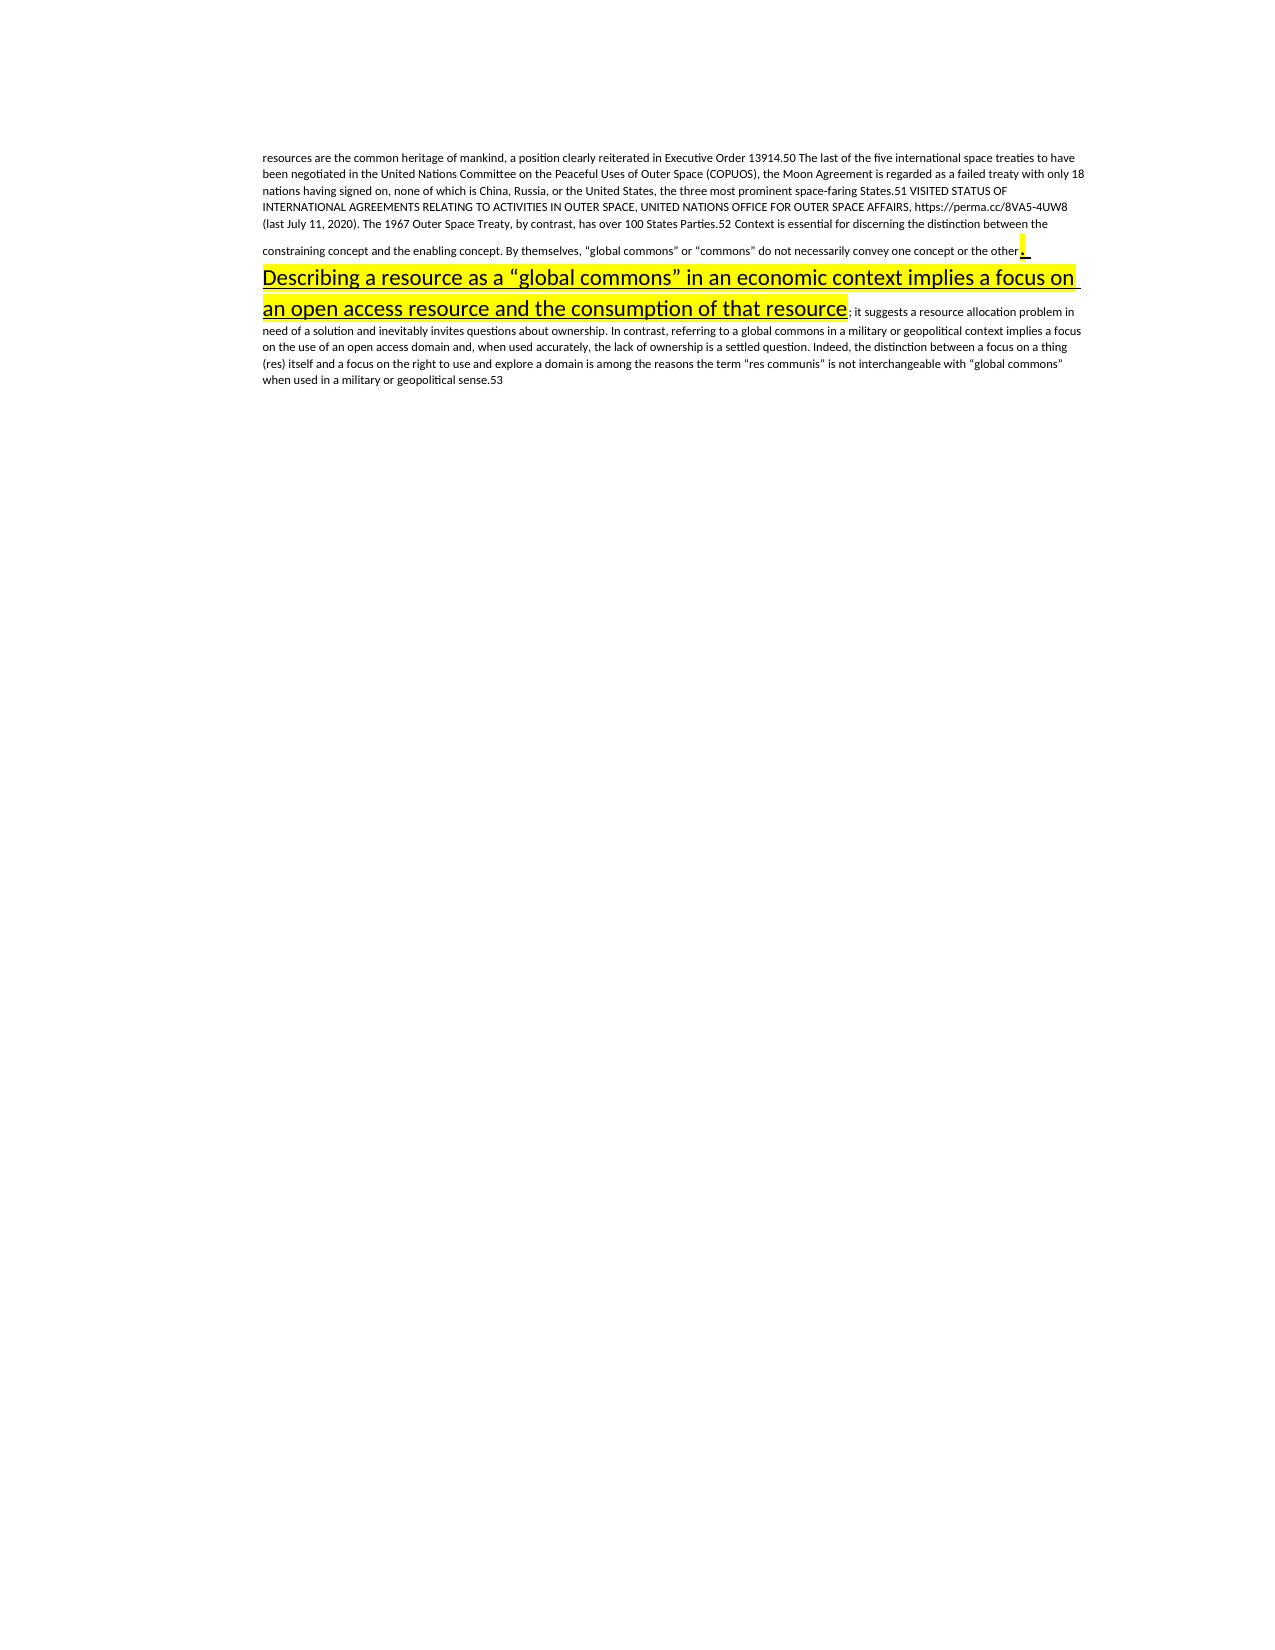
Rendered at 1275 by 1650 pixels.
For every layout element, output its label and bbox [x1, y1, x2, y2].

text [262, 150, 1087, 388]
